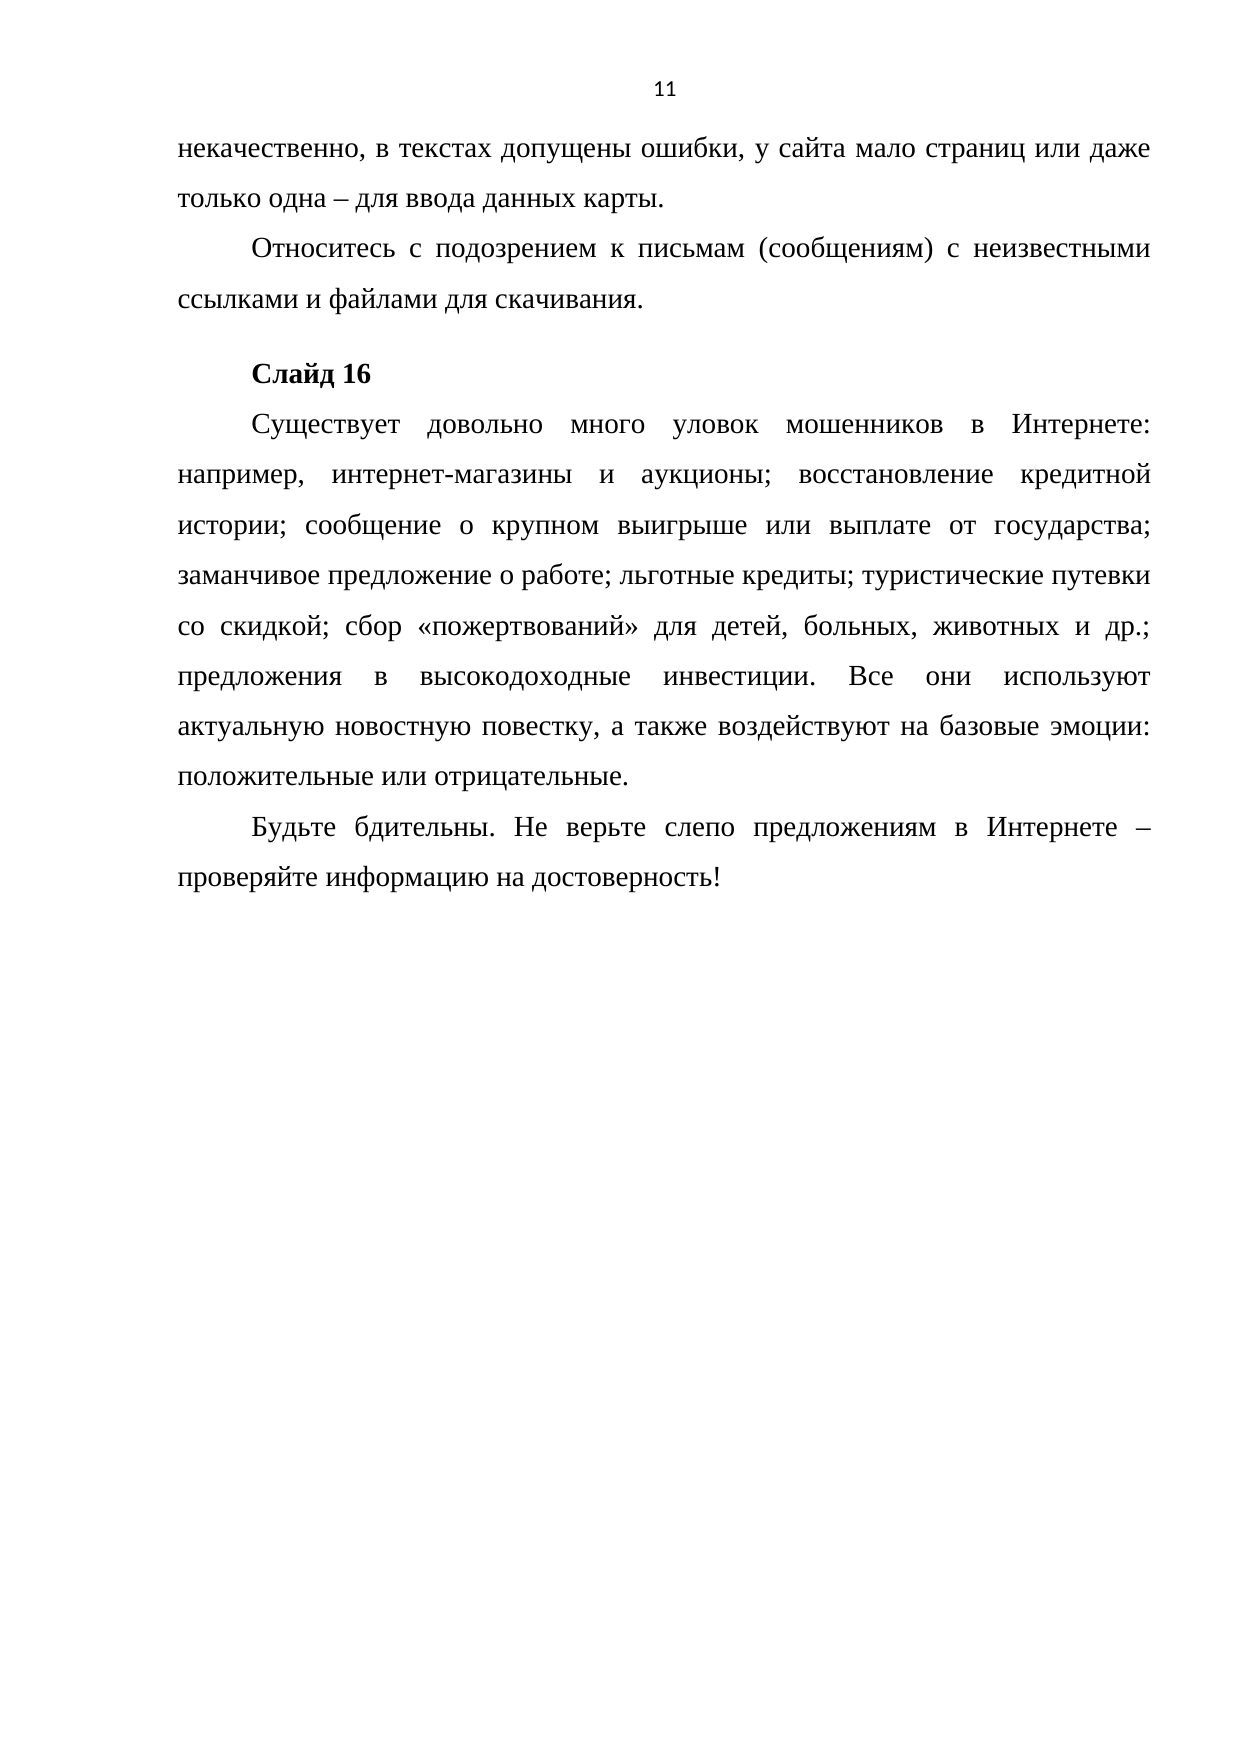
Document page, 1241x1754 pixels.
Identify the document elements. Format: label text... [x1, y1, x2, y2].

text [177, 130, 1152, 214]
text Будьте бдительны. Не верьте слепо предложениям в Интернете – проверяйте информацию на достоверность! [177, 809, 1152, 893]
text Относитесь с подозрением к письмам (сообщениям) с неизвестными ссылками и файлами для скачивания. [177, 230, 1152, 314]
text Слайд 16 [177, 356, 1152, 389]
text Существует довольно много уловок мошенников в Интернете: например, интернет-магазины и аукционы; восстановление кредитной истории; сообщение о крупном выигрыше или выплате от государства; заманчивое предложение о работе; льготные кредиты; туристические путевки со скидкой; сбор «пожертвований» для детей, больных, животных и др.; предложения в высокодоходные инвестиции. Все они используют актуальную новостную повестку, а также воздействуют на базовые эмоции: положительные или отрицательные. [177, 406, 1152, 792]
